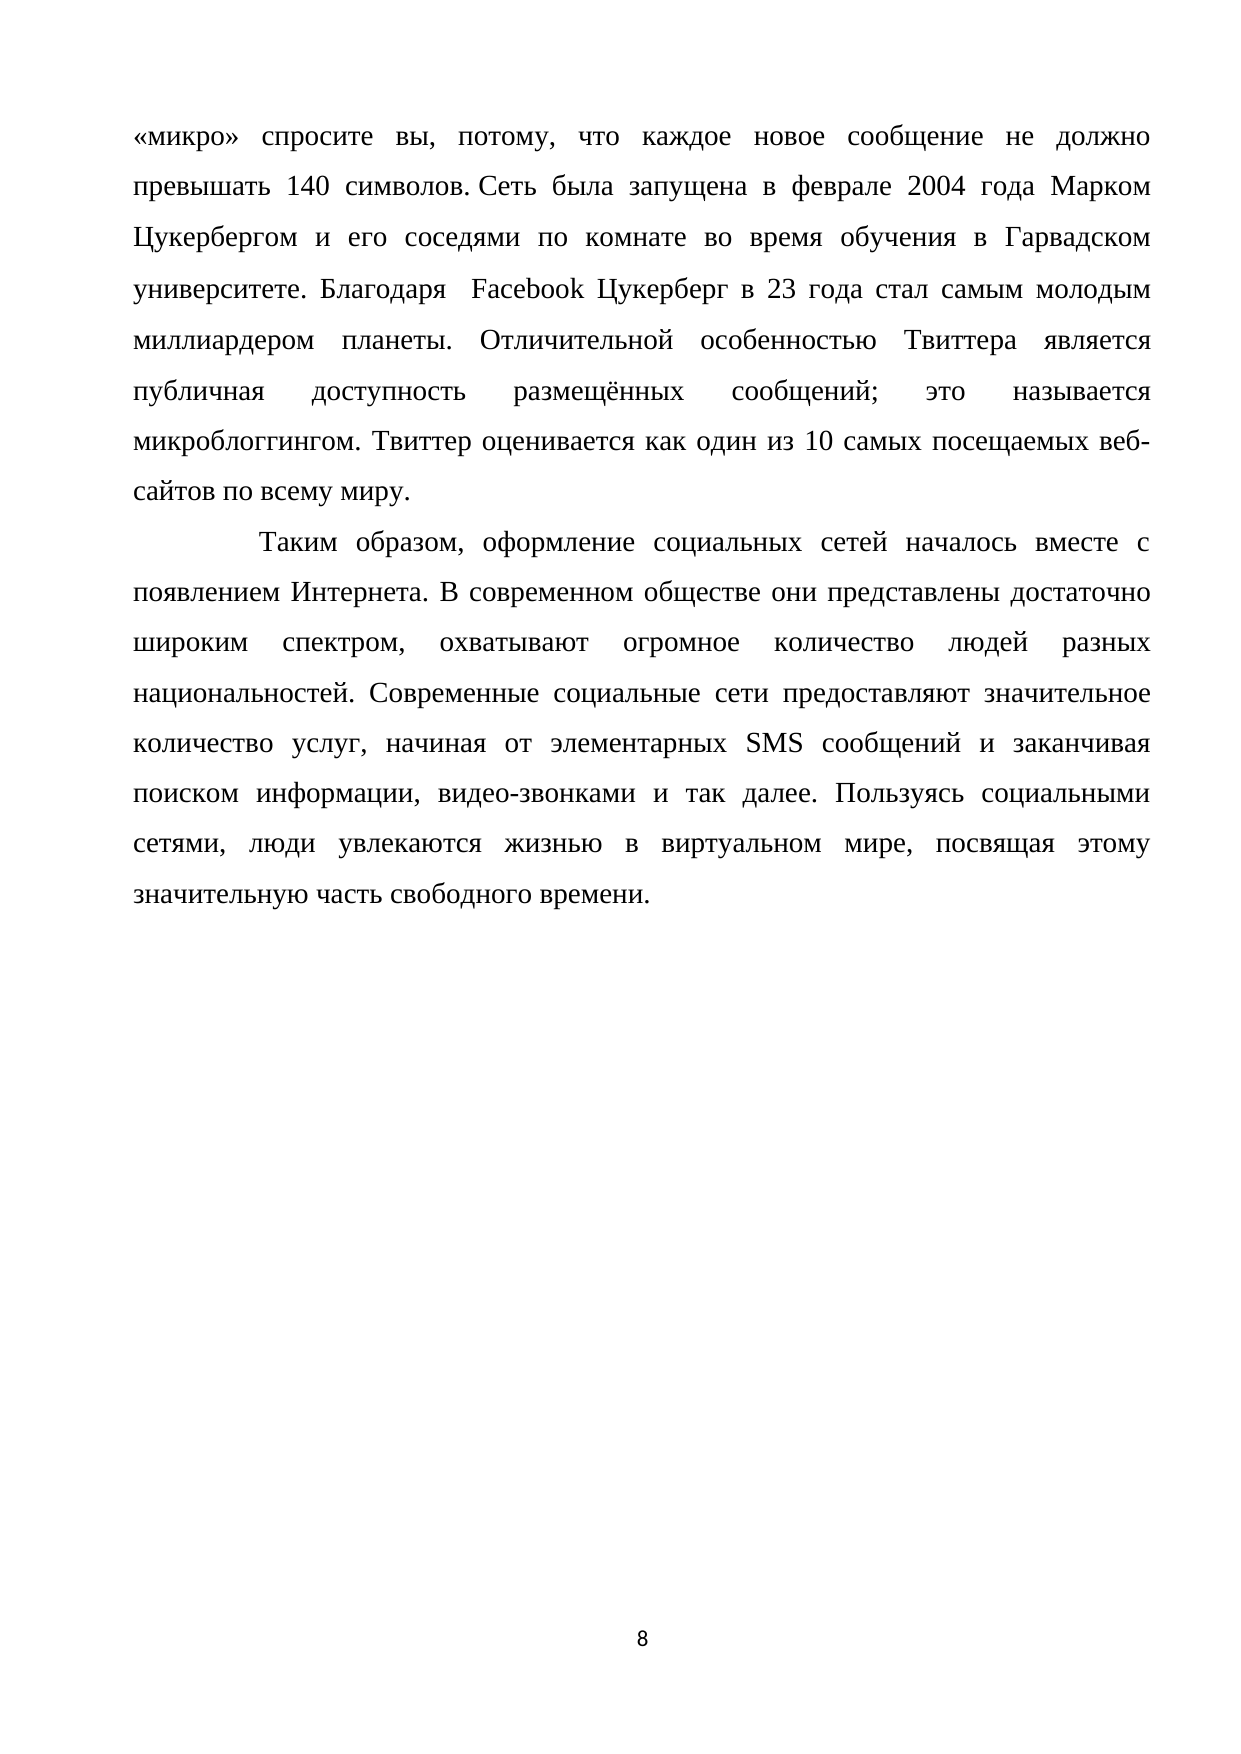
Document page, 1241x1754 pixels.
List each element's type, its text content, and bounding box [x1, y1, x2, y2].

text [133, 118, 1152, 507]
text Таким образом, оформление социальных сетей началось вместе с появлением Интернета. В современном обществе они представлены достаточно широким спектром, охватывают огромное количество людей разных национальностей. Современные социальные сети предоставляют значительное количество услуг, начиная от элементарных SMS сообщений и заканчивая поиском информации, видео-звонками и так далее. Пользуясь социальными сетями, люди увлекаются жизнью в виртуальном мире, посвящая этому значительную часть свободного времени. [133, 524, 1152, 909]
